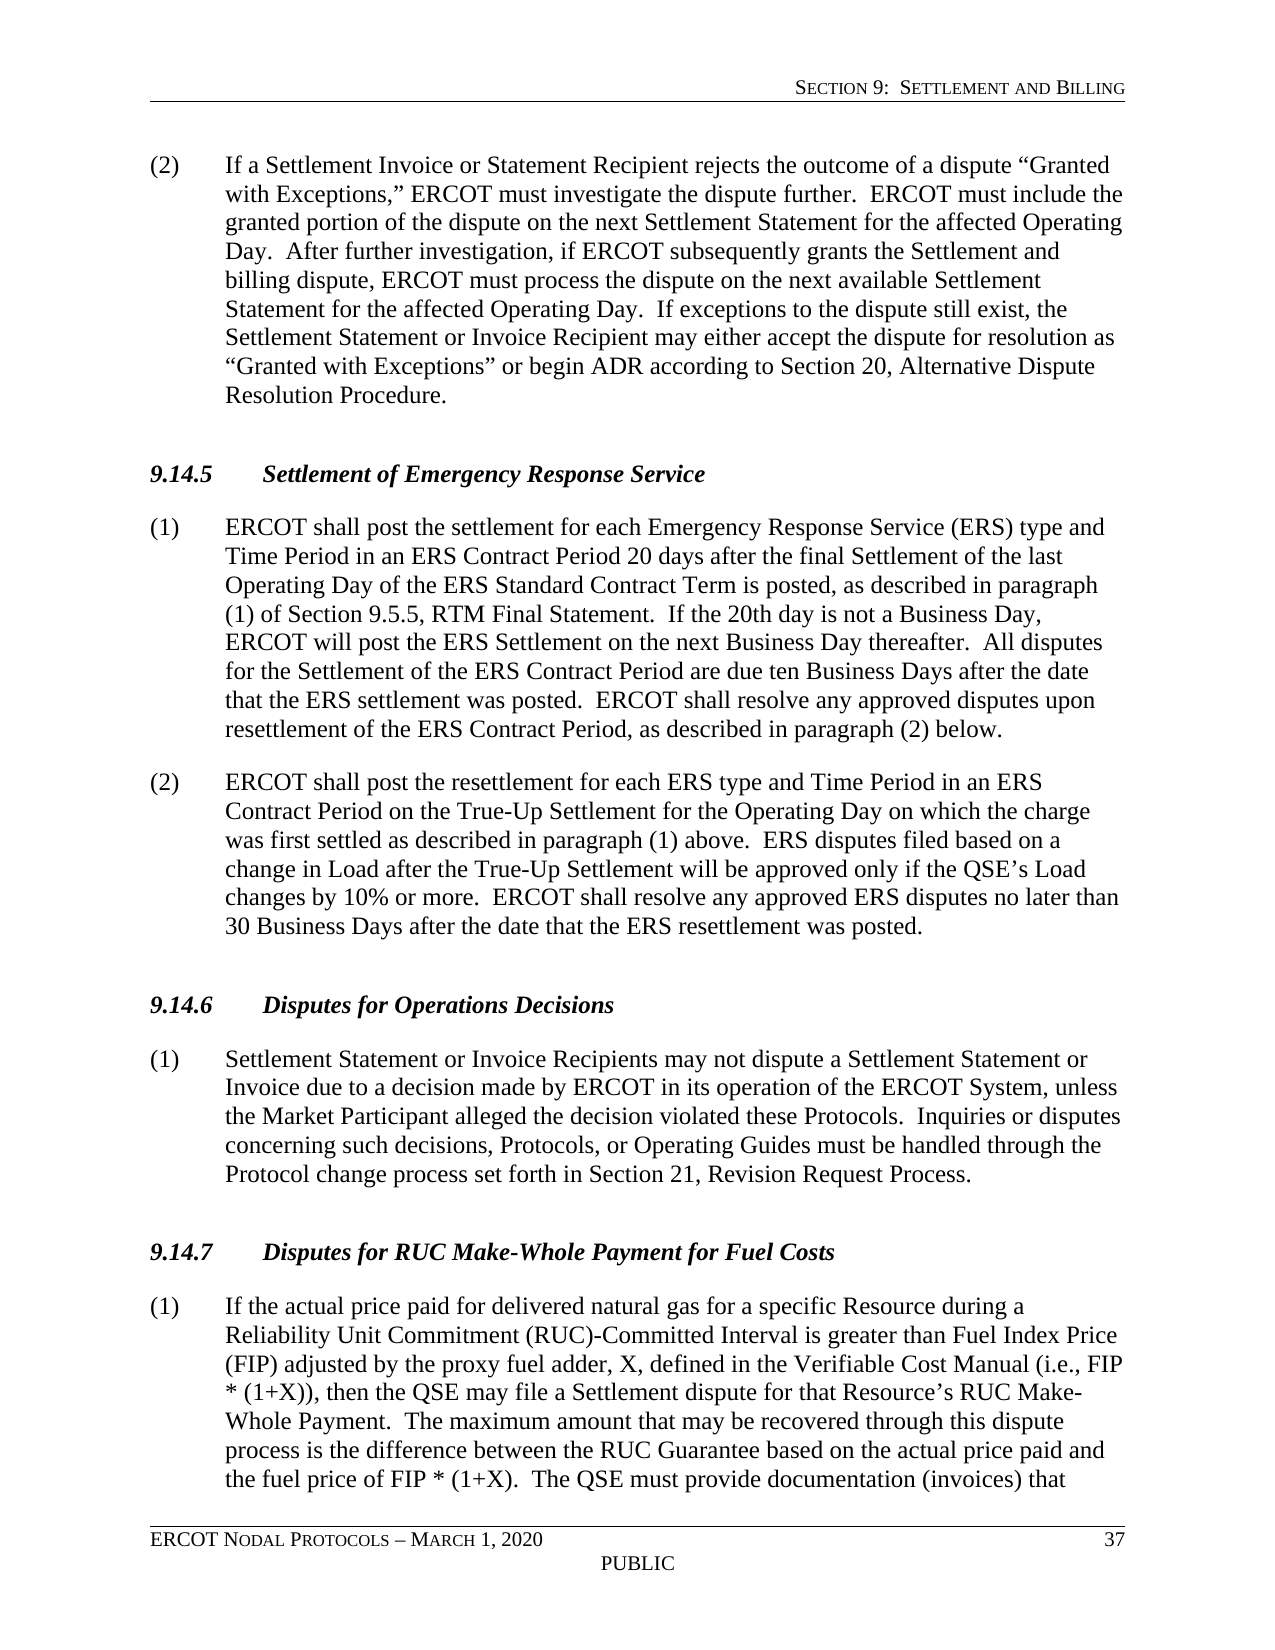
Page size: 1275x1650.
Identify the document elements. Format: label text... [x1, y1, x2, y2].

text (1) ERCOT shall post the settlement for each Emergency Response Service (ERS) type and Time Period in an ERS Contract Period 20 days after the final Settlement of the last Operating Day of the ERS Standard Contract Term is posted, as described in paragraph (1) of Section 9.5.5, RTM Final Statement. If the 20th day is not a Business Day, ERCOT will post the ERS Settlement on the next Business Day thereafter. All disputes for the Settlement of the ERS Contract Period are due ten Business Days after the date that the ERS settlement was posted. ERCOT shall resolve any approved disputes upon resettlement of the ERS Contract Period, as described in paragraph (2) below. [150, 512, 1125, 742]
text 9.14.7 Disputes for RUC Make-Whole Payment for Fuel Costs [150, 1237, 1125, 1266]
text (2) If a Settlement Invoice or Statement Recipient rejects the outcome of a dispute “Granted with Exceptions,” ERCOT must investigate the dispute further. ERCOT must include the granted portion of the dispute on the next Settlement Statement for the affected Operating Day. After further investigation, if ERCOT subsequently grants the Settlement and billing dispute, ERCOT must process the dispute on the next available Settlement Statement for the affected Operating Day. If exceptions to the dispute still exist, the Settlement Statement or Invoice Recipient may either accept the dispute for resolution as “Granted with Exceptions” or begin ADR according to Section 20, Alternative Dispute Resolution Procedure. [150, 150, 1125, 409]
text (2) ERCOT shall post the resettlement for each ERS type and Time Period in an ERS Contract Period on the True-Up Settlement for the Operating Day on which the charge was first settled as described in paragraph (1) above. ERS disputes filed based on a change in Load after the True-Up Settlement will be approved only if the QSE’s Load changes by 10% or more. ERCOT shall resolve any approved ERS disputes no later than 30 Business Days after the date that the ERS resettlement was posted. [150, 767, 1125, 940]
text (1) Settlement Statement or Invoice Recipients may not dispute a Settlement Statement or Invoice due to a decision made by ERCOT in its operation of the ERCOT System, unless the Market Participant alleged the decision violated these Protocols. Inquiries or disputes concerning such decisions, Protocols, or Operating Guides must be handled through the Protocol change process set forth in Section 21, Revision Request Process. [150, 1044, 1125, 1187]
text 9.14.5 Settlement of Emergency Response Service [150, 459, 1125, 487]
text 9.14.6 Disputes for Operations Decisions [150, 990, 1125, 1019]
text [150, 1291, 1125, 1492]
